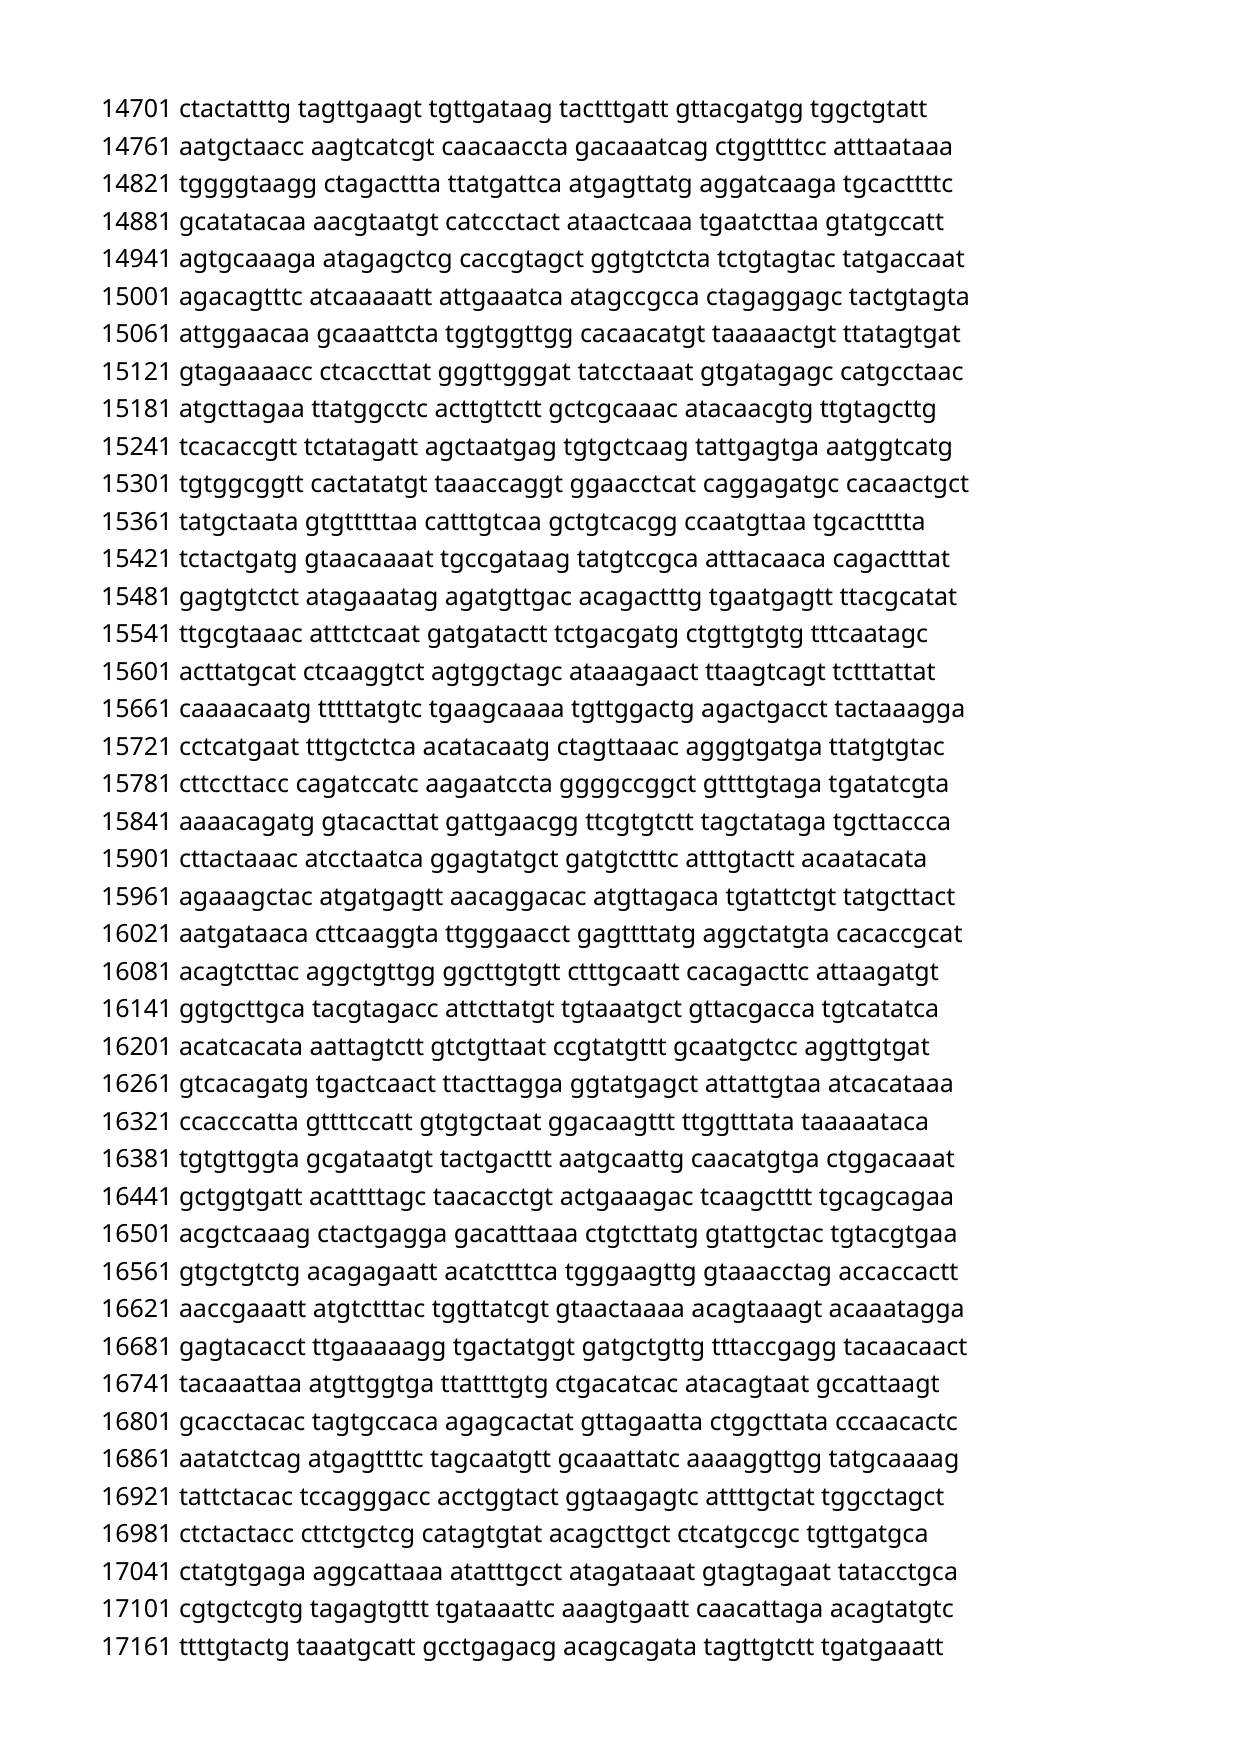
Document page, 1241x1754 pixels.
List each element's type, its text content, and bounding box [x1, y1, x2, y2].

text 14881 gcatatacaa aacgtaatgt catccctact ataactcaaa tgaatcttaa gtatgccatt [75, 202, 1165, 239]
text 16921 tattctacac tccagggacc acctggtact ggtaagagtc attttgctat tggcctagct [75, 1477, 1165, 1514]
text 15001 agacagtttc atcaaaaatt attgaaatca atagccgcca ctagaggagc tactgtagta [75, 277, 1165, 314]
text 16741 tacaaattaa atgttggtga ttattttgtg ctgacatcac atacagtaat gccattaagt [75, 1364, 1165, 1402]
text 16861 aatatctcag atgagttttc tagcaatgtt gcaaattatc aaaaggttgg tatgcaaaag [75, 1439, 1165, 1477]
text 16021 aatgataaca cttcaaggta ttgggaacct gagttttatg aggctatgta cacaccgcat [75, 914, 1165, 952]
text 15301 tgtggcggtt cactatatgt taaaccaggt ggaacctcat caggagatgc cacaactgct [75, 464, 1165, 502]
text 16321 ccacccatta gttttccatt gtgtgctaat ggacaagttt ttggtttata taaaaataca [75, 1102, 1165, 1139]
text 16801 gcacctacac tagtgccaca agagcactat gttagaatta ctggcttata cccaacactc [75, 1402, 1165, 1439]
text 16201 acatcacata aattagtctt gtctgttaat ccgtatgttt gcaatgctcc aggttgtgat [75, 1027, 1165, 1064]
text 15961 agaaagctac atgatgagtt aacaggacac atgttagaca tgtattctgt tatgcttact [75, 877, 1165, 914]
text 15721 cctcatgaat tttgctctca acatacaatg ctagttaaac agggtgatga ttatgtgtac [75, 727, 1165, 764]
text 15061 attggaacaa gcaaattcta tggtggttgg cacaacatgt taaaaactgt ttatagtgat [75, 314, 1165, 352]
text 15541 ttgcgtaaac atttctcaat gatgatactt tctgacgatg ctgttgtgtg tttcaatagc [75, 614, 1165, 652]
text 15841 aaaacagatg gtacacttat gattgaacgg ttcgtgtctt tagctataga tgcttaccca [75, 802, 1165, 839]
text 15121 gtagaaaacc ctcaccttat gggttgggat tatcctaaat gtgatagagc catgcctaac [75, 352, 1165, 389]
text 15181 atgcttagaa ttatggcctc acttgttctt gctcgcaaac atacaacgtg ttgtagcttg [75, 389, 1165, 427]
text 16681 gagtacacct ttgaaaaagg tgactatggt gatgctgttg tttaccgagg tacaacaact [75, 1327, 1165, 1364]
text 14821 tggggtaagg ctagacttta ttatgattca atgagttatg aggatcaaga tgcacttttc [75, 164, 1165, 202]
text 16981 ctctactacc cttctgctcg catagtgtat acagcttgct ctcatgccgc tgttgatgca [75, 1514, 1165, 1552]
text 15241 tcacaccgtt tctatagatt agctaatgag tgtgctcaag tattgagtga aatggtcatg [75, 427, 1165, 464]
text 17041 ctatgtgaga aggcattaaa atatttgcct atagataaat gtagtagaat tatacctgca [75, 1552, 1165, 1589]
text 15601 acttatgcat ctcaaggtct agtggctagc ataaagaact ttaagtcagt tctttattat [75, 652, 1165, 689]
text 17101 cgtgctcgtg tagagtgttt tgataaattc aaagtgaatt caacattaga acagtatgtc [75, 1589, 1165, 1627]
text 16441 gctggtgatt acattttagc taacacctgt actgaaagac tcaagctttt tgcagcagaa [75, 1177, 1165, 1214]
text 15421 tctactgatg gtaacaaaat tgccgataag tatgtccgca atttacaaca cagactttat [75, 539, 1165, 577]
text 15781 cttccttacc cagatccatc aagaatccta ggggccggct gttttgtaga tgatatcgta [75, 764, 1165, 802]
text 15481 gagtgtctct atagaaatag agatgttgac acagactttg tgaatgagtt ttacgcatat [75, 577, 1165, 614]
text 16081 acagtcttac aggctgttgg ggcttgtgtt ctttgcaatt cacagacttc attaagatgt [75, 952, 1165, 989]
text 14761 aatgctaacc aagtcatcgt caacaaccta gacaaatcag ctggttttcc atttaataaa [75, 127, 1165, 164]
text 16261 gtcacagatg tgactcaact ttacttagga ggtatgagct attattgtaa atcacataaa [75, 1064, 1165, 1102]
text 16501 acgctcaaag ctactgagga gacatttaaa ctgtcttatg gtattgctac tgtacgtgaa [75, 1214, 1165, 1252]
text 15361 tatgctaata gtgtttttaa catttgtcaa gctgtcacgg ccaatgttaa tgcactttta [75, 502, 1165, 539]
text 14941 agtgcaaaga atagagctcg caccgtagct ggtgtctcta tctgtagtac tatgaccaat [75, 239, 1165, 277]
text 15901 cttactaaac atcctaatca ggagtatgct gatgtctttc atttgtactt acaatacata [75, 839, 1165, 877]
text 14701 ctactatttg tagttgaagt tgttgataag tactttgatt gttacgatgg tggctgtatt [75, 89, 1165, 127]
text 16561 gtgctgtctg acagagaatt acatctttca tgggaagttg gtaaacctag accaccactt [75, 1252, 1165, 1289]
text 17161 ttttgtactg taaatgcatt gcctgagacg acagcagata tagttgtctt tgatgaaatt [75, 1627, 1165, 1664]
text 15661 caaaacaatg tttttatgtc tgaagcaaaa tgttggactg agactgacct tactaaagga [75, 689, 1165, 727]
text 16141 ggtgcttgca tacgtagacc attcttatgt tgtaaatgct gttacgacca tgtcatatca [75, 989, 1165, 1027]
text 16381 tgtgttggta gcgataatgt tactgacttt aatgcaattg caacatgtga ctggacaaat [75, 1139, 1165, 1177]
text 16621 aaccgaaatt atgtctttac tggttatcgt gtaactaaaa acagtaaagt acaaatagga [75, 1289, 1165, 1327]
